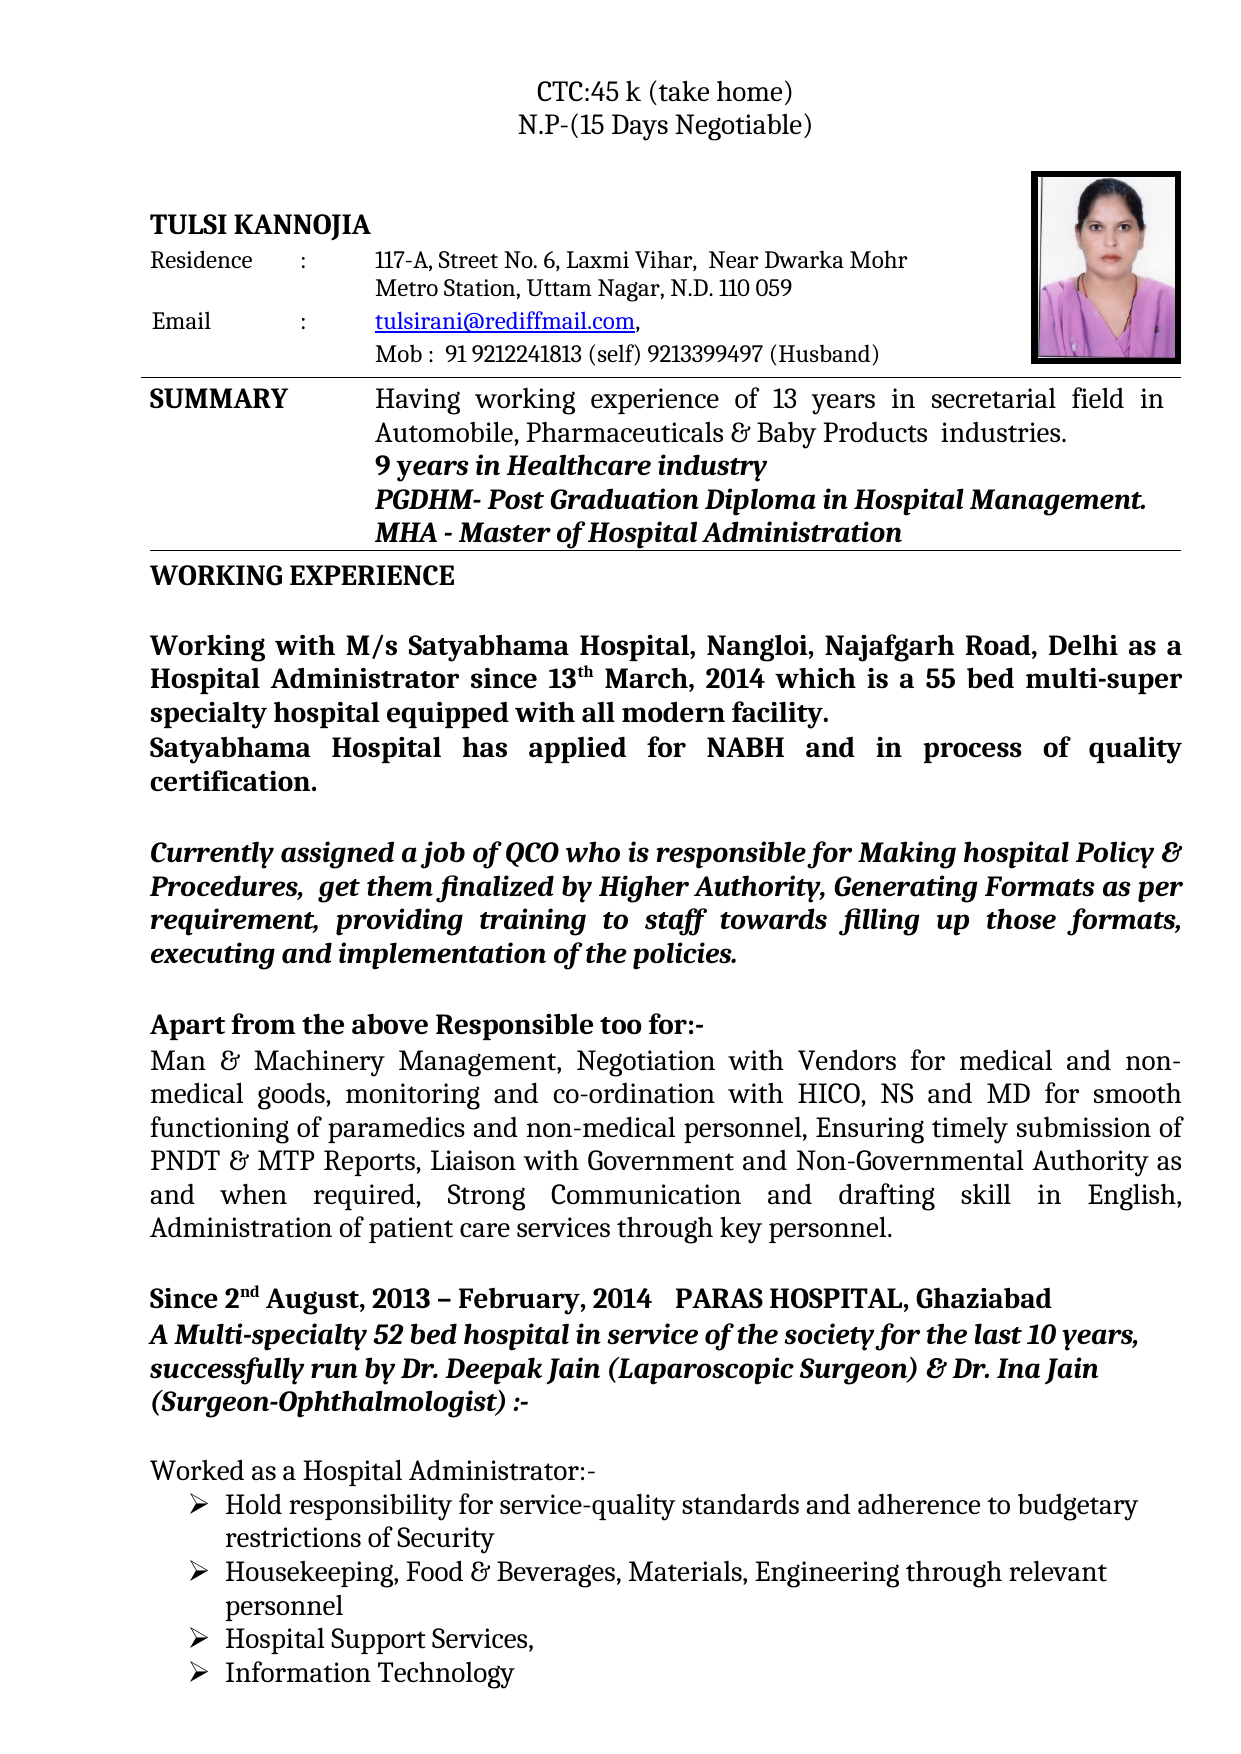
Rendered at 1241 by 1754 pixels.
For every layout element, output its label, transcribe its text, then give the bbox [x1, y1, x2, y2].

text Apart from the above Responsible too for:- [150, 1008, 1183, 1042]
text A Multi-specialty 52 bed hospital in service of the society for the last 10 years, successfully run by Dr. Deepak Jain (Laparoscopic Surgeon) & Dr. Ina Jain (Surgeon-Ophthalmologist) :- [150, 1318, 1183, 1419]
text WORKING EXPERIENCE [150, 551, 1181, 593]
text Satyabhama Hospital has applied for NABH and in process of quality certification. [150, 731, 1183, 798]
text TULSI KANNOJIA [150, 208, 1031, 241]
list Hospital Support Services, [187, 1622, 1181, 1656]
list Information Technology [187, 1656, 1181, 1689]
text SUMMARY Having working experience of 13 years in secretarial field in Automobile, Pharmaceuticals & Baby Products industries. [150, 382, 1181, 449]
text MHA - Master of Hospital Administration [198, 517, 1181, 550]
list Hold responsibility for service-quality standards and adherence to budgetary restrictions of Security [187, 1488, 1181, 1555]
text Worked as a Hospital Administrator:- [150, 1454, 1181, 1488]
list Housekeeping, Food & Beverages, Materials, Engineering through relevant personnel [187, 1555, 1181, 1622]
text Man & Machinery Management, Negotiation with Vendors for medical and non-medical goods, monitoring and co-ordination with HICO, NS and MD for smooth functioning of paramedics and non-medical personnel, Ensuring timely submission of PNDT & MTP Reports, Liaison with Government and Non-Governmental Authority as and when required, Strong Communication and drafting skill in English, Administration of patient care services through key personnel. [150, 1044, 1183, 1245]
text Since 2nd August, 2013 – February, 2014 PARAS HOSPITAL, Ghaziabad [150, 1283, 1183, 1316]
text Mob : 91 9212241813 (self) 9213399497 (Husband) [141, 340, 1181, 377]
picture [1038, 177, 1175, 358]
text PGDHM- Post Graduation Diploma in Hospital Management. [198, 483, 1181, 517]
text Working with M/s Satyabhama Hospital, Nangloi, Najafgarh Road, Delhi as a Hospital Administrator since 13th March, 2014 which is a 55 bed multi-super specialty hospital equipped with all modern facility. [150, 629, 1183, 729]
text Residence : 117-A, Street No. 6, Laxmi Vihar, Near Dwarka Mohr Metro Station, Uttam Nagar, N.D. 110 059 [150, 246, 1031, 303]
text Email : tulsirani@rediffmail.com, [141, 307, 1031, 336]
text 9 years in Healthcare industry [198, 449, 1181, 483]
text Currently assigned a job of QCO who is responsible for Making hospital Policy & Procedures, get them finalized by Higher Authority, Generating Formats as per requirement, providing training to staff towards filling up those formats, executing and implementation of the policies. [150, 836, 1183, 970]
